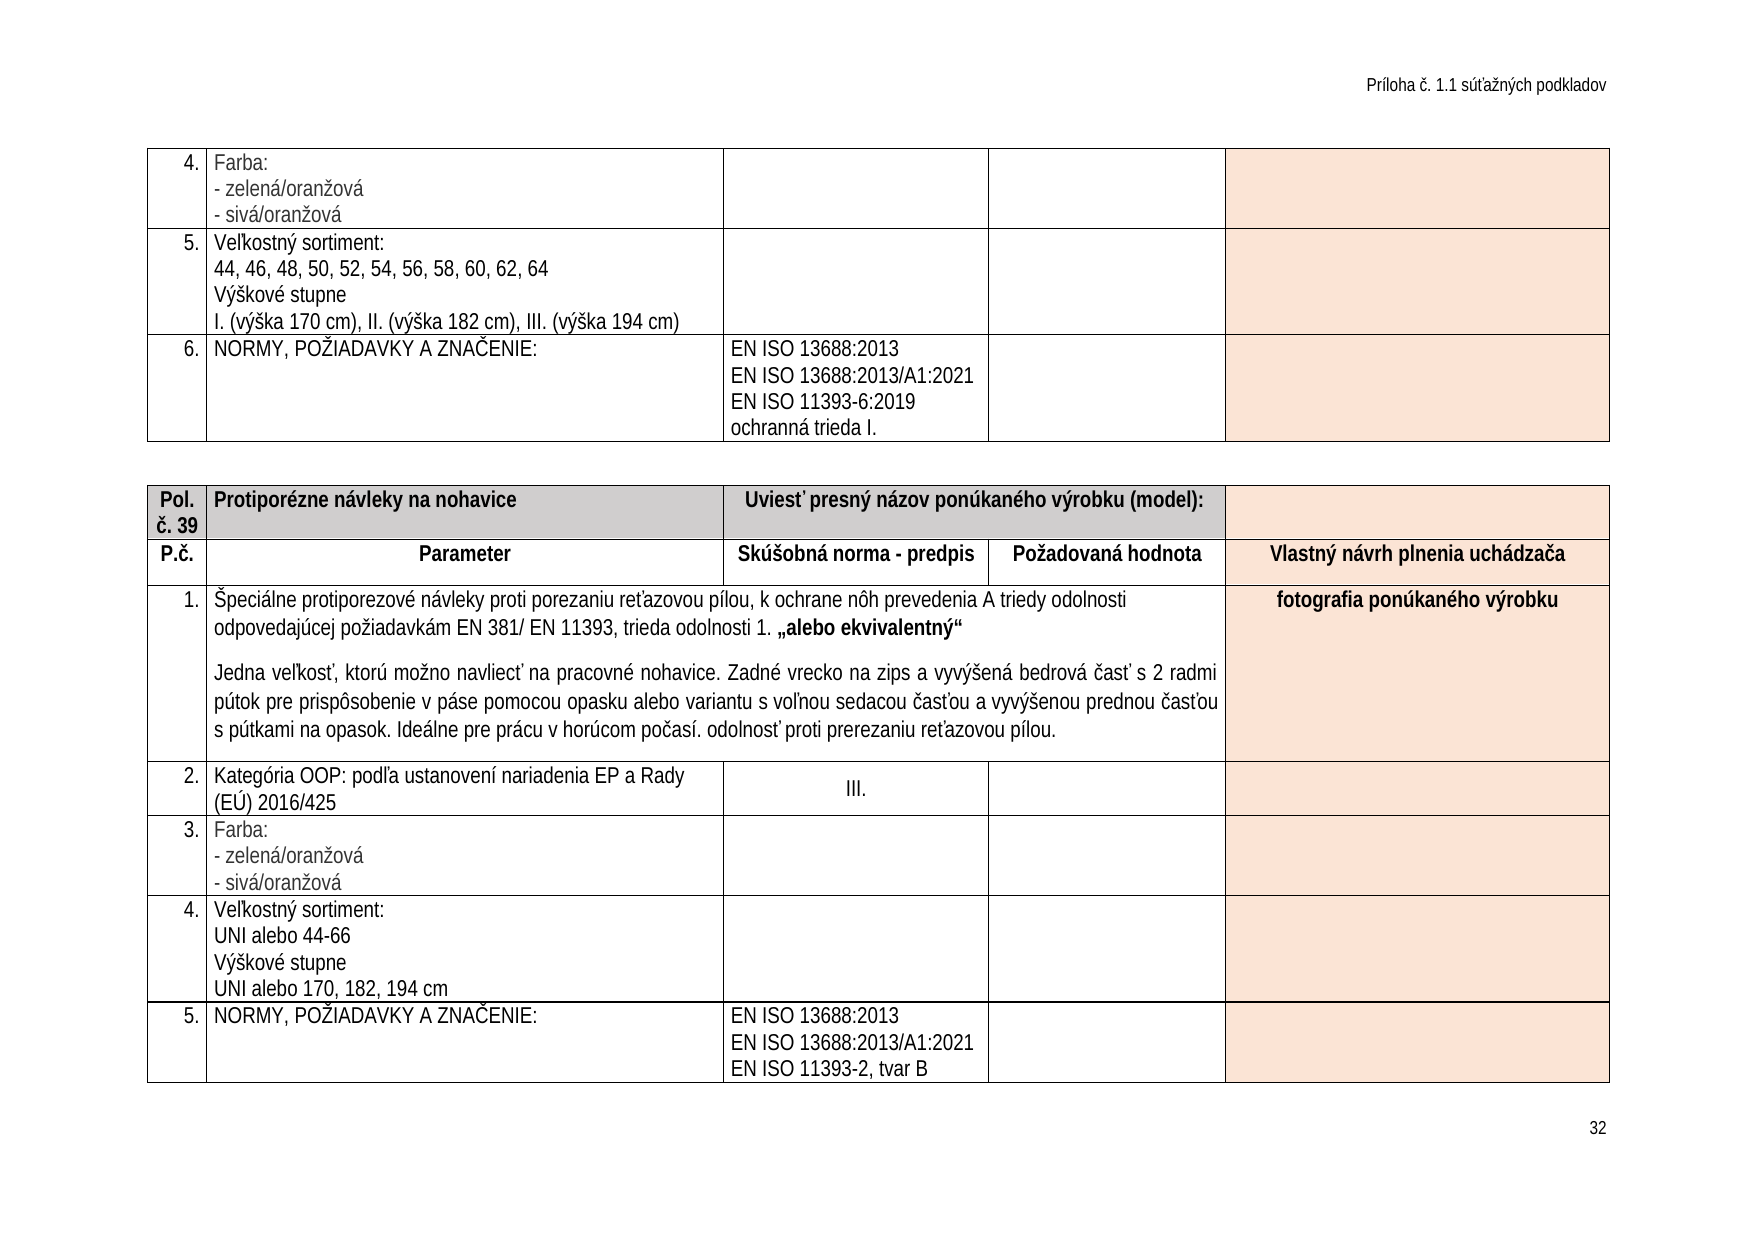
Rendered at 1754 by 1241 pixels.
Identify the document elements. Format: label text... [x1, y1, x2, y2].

table_cell 2. [148, 762, 206, 815]
table_cell [1226, 762, 1609, 815]
table_cell [989, 229, 1225, 334]
table_cell [1226, 229, 1609, 334]
table_header Uviesť presný názov ponúkaného výrobku (model): [724, 486, 1225, 538]
table_cell fotografia ponúkaného výrobku [1226, 586, 1609, 761]
table_cell [1226, 896, 1609, 1001]
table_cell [207, 1003, 723, 1082]
table_cell 4. [148, 896, 206, 1001]
table_cell [989, 335, 1225, 441]
table_cell [989, 896, 1225, 1001]
table_cell 4. [148, 149, 206, 228]
table_cell [989, 816, 1225, 895]
table_cell 1. [148, 586, 206, 761]
table_cell [1226, 816, 1609, 895]
table_cell Požadovaná hodnota [989, 540, 1225, 584]
table_cell Špeciálne protiporezové návleky proti porezaniu reťazovou pílou, k ochrane nôh prevedenia A triedy odolnosti odpovedajúcej požiadavkám EN 381/ EN 11393, trieda odolnosti 1. „alebo ekvivalentný“ Jedna veľkosť, ktorú možno navliecť na pracovné nohavice. Zadné vrecko na zips a vyvýšená bedrová časť s 2 radmi pútok pre prispôsobenie v páse pomocou opasku alebo variantu s voľnou sedacou časťou a vyvýšenou prednou časťou s pútkami na opasok. Ideálne pre prácu v horúcom počasí. odolnosť proti prerezaniu reťazovou pílou. [207, 586, 1225, 761]
table_cell [724, 229, 988, 334]
table_cell [1226, 149, 1609, 228]
table_cell [724, 896, 988, 1001]
table_cell NORMY, POŽIADAVKY A ZNAČENIE: [207, 335, 723, 441]
table_header Pol. č. 39 [148, 486, 206, 538]
table_header Protiporézne návleky na nohavice [207, 486, 723, 538]
table_cell Veľkostný sortiment: 44, 46, 48, 50, 52, 54, 56, 58, 60, 62, 64 Výškové stupne I. (výška 170 cm), II. (výška 182 cm), III. (výška 194 cm) [207, 229, 723, 334]
table_cell Veľkostný sortiment: UNI alebo 44-66 Výškové stupne UNI alebo 170, 182, 194 cm [207, 896, 723, 1001]
table_cell 5. [148, 1003, 206, 1082]
table_cell [1226, 335, 1609, 441]
table_cell [989, 1003, 1225, 1082]
table_cell III. [724, 762, 988, 815]
table_cell 5. [148, 229, 206, 334]
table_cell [724, 1003, 988, 1082]
table_cell Parameter [207, 540, 723, 584]
table_cell [1226, 1003, 1609, 1082]
table_cell EN ISO 13688:2013 EN ISO 13688:2013/A1:2021 EN ISO 11393-6:2019 ochranná trieda I. [724, 335, 988, 441]
table_cell Kategória OOP: podľa ustanovení nariadenia EP a Rady (EÚ) 2016/425 [207, 762, 723, 815]
table_cell Farba: - zelená/oranžová - sivá/oranžová [207, 149, 723, 228]
table_cell [989, 149, 1225, 228]
table_cell P.č. [148, 540, 206, 584]
table_cell [724, 816, 988, 895]
table_cell [989, 762, 1225, 815]
table_cell 6. [148, 335, 206, 441]
table_header [1226, 486, 1609, 538]
table_cell 3. [148, 816, 206, 895]
table_cell Farba: - zelená/oranžová - sivá/oranžová [207, 816, 723, 895]
table_cell [724, 149, 988, 228]
table_cell Skúšobná norma - predpis [724, 540, 988, 584]
table_cell Vlastný návrh plnenia uchádzača [1226, 540, 1609, 584]
